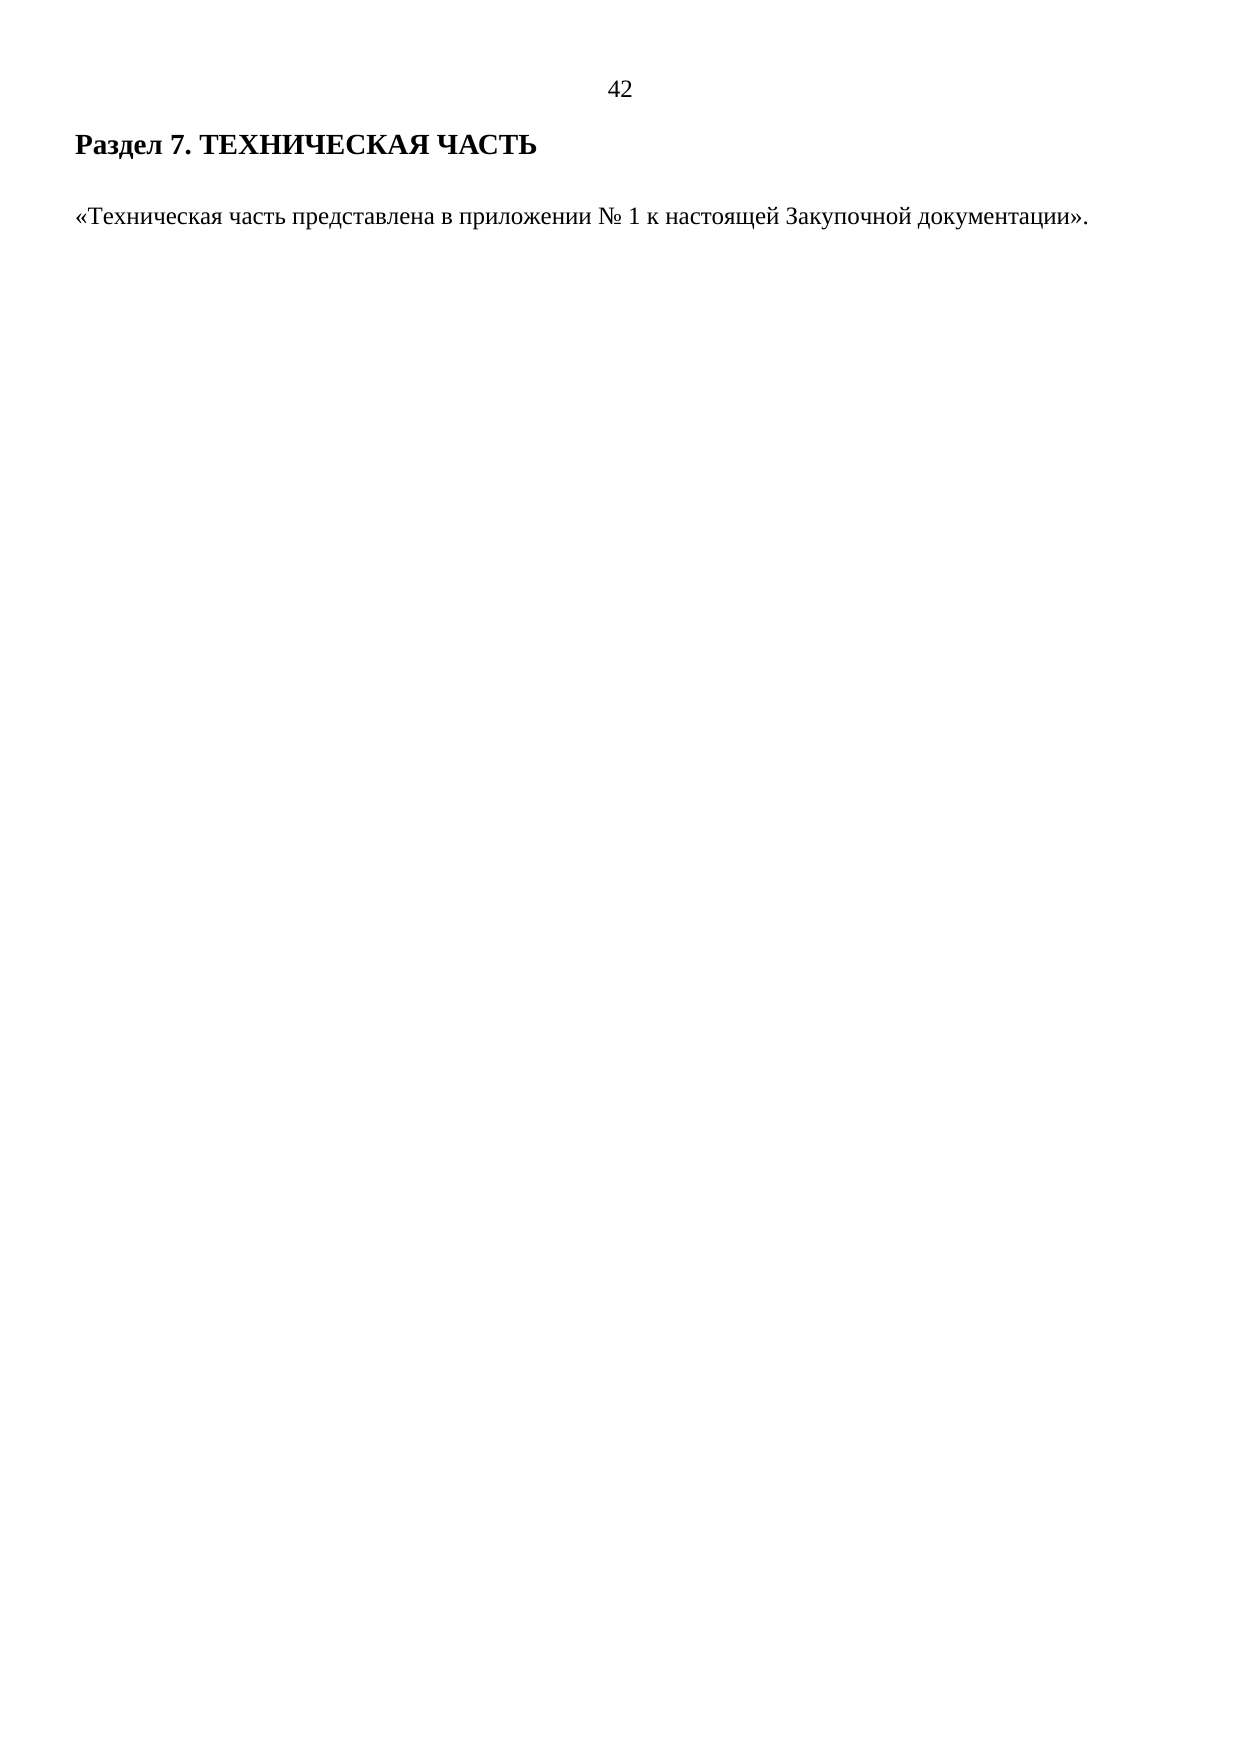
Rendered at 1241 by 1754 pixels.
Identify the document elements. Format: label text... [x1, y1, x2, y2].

text «Техническая часть представлена в приложении № 1 к настоящей Закупочной документации». [75, 201, 1165, 230]
subtitle Раздел 7. ТЕХНИЧЕСКАЯ ЧАСТЬ [75, 127, 1165, 161]
